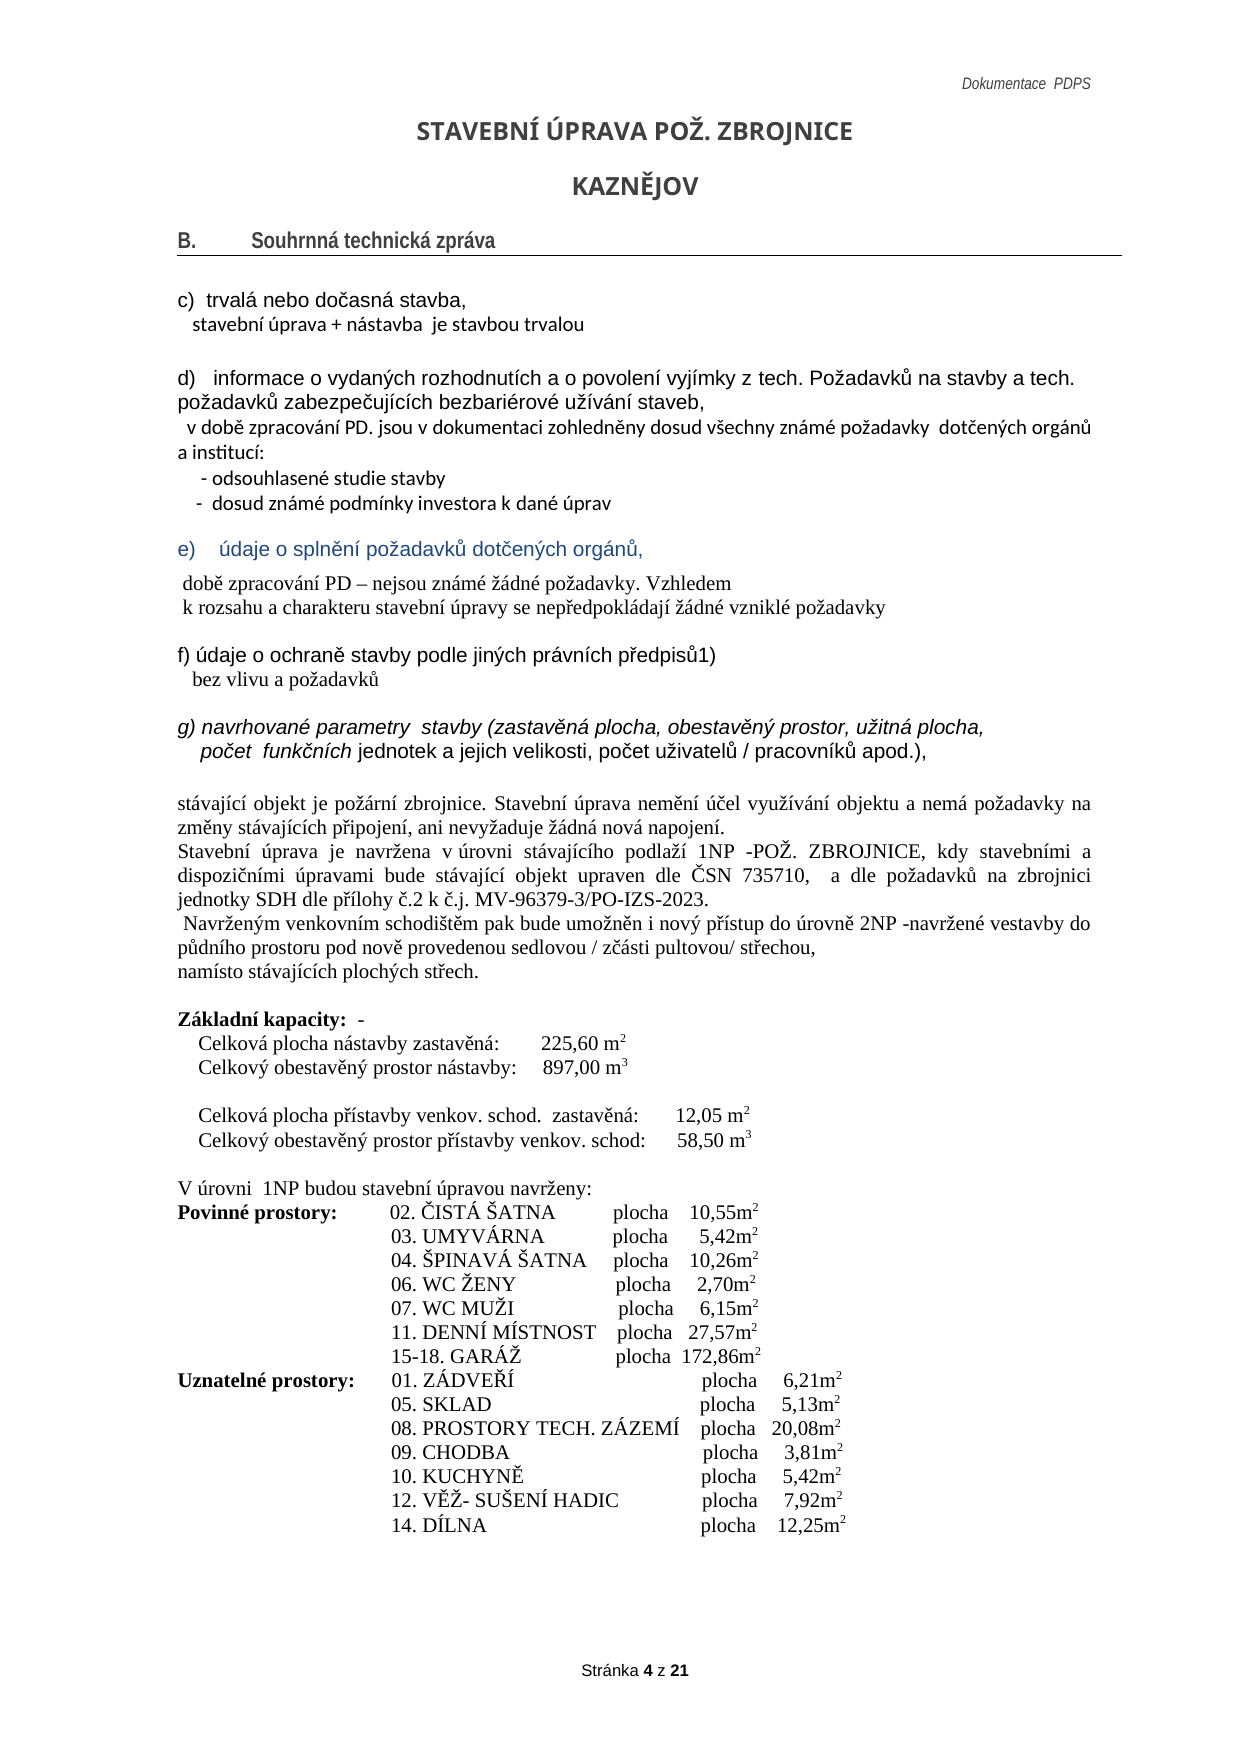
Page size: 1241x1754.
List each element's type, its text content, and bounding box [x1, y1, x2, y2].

text 14. DÍLNA plocha 12,25m2 [177, 1512, 1092, 1537]
text 05. SKLAD plocha 5,13m2 [177, 1392, 1092, 1416]
text bez vlivu a požadavků [192, 667, 1092, 691]
text namísto stávajících plochých střech. [177, 959, 1092, 983]
subtitle e) údaje o splnění požadavků dotčených orgánů, [177, 536, 1092, 560]
text d) informace o vydaných rozhodnutích a o povolení vyjímky z tech. Požadavků na stavby a tech. požadavků zabezpečujících bezbariérové užívání staveb, [177, 366, 1092, 414]
text Celková plocha přístavby venkov. schod. zastavěná: 12,05 m2 [177, 1103, 1092, 1127]
text 04. ŠPINAVÁ ŠATNA plocha 10,26m2 [177, 1248, 1092, 1272]
list době zpracování PD – nejsou známé žádné požadavky. Vzhledem [177, 571, 1092, 595]
text 08. PROSTORY TECH. ZÁZEMÍ plocha 20,08m2 [177, 1416, 1092, 1440]
text 10. KUCHYNĚ plocha 5,42m2 [177, 1464, 1092, 1488]
text Navrženým venkovním schodištěm pak bude umožněn i nový přístup do úrovně 2NP -navržené vestavby do půdního prostoru pod nově provedenou sedlovou / zčásti pultovou/ střechou, [177, 911, 1092, 959]
text g) navrhované parametry stavby (zastavěná plocha, obestavěný prostor, užitná plocha, [177, 715, 1092, 739]
text Povinné prostory: 02. ČISTÁ ŠATNA plocha 10,55m2 [177, 1200, 1092, 1224]
text Celková plocha nástavby zastavěná: 225,60 m2 [177, 1031, 1092, 1055]
text 15-18. GARÁŽ plocha 172,86m2 [177, 1344, 1092, 1368]
list k rozsahu a charakteru stavební úpravy se nepředpokládají žádné vzniklé požadavky [177, 595, 1092, 619]
text 06. WC ŽENY plocha 2,70m2 [177, 1272, 1092, 1296]
list - odsouhlasené studie stavby [177, 465, 1092, 490]
text f) údaje o ochraně stavby podle jiných právních předpisů1) [177, 643, 1092, 667]
text Uznatelné prostory: 01. ZÁDVEŘÍ plocha 6,21m2 [177, 1368, 1092, 1392]
text počet funkčních jednotek a jejich velikosti, počet uživatelů / pracovníků apod.), [177, 739, 1092, 763]
text 09. CHODBA plocha 3,81m2 [177, 1440, 1092, 1464]
text Celkový obestavěný prostor přístavby venkov. schod: 58,50 m3 [177, 1127, 1092, 1152]
text V úrovni 1NP budou stavební úpravou navrženy: [177, 1176, 1092, 1200]
text Celkový obestavěný prostor nástavby: 897,00 m3 [177, 1055, 1092, 1079]
text stávající objekt je požární zbrojnice. Stavební úprava nemění účel využívání objektu a nemá požadavky na změny stávajících připojení, ani nevyžaduje žádná nová napojení. [177, 791, 1092, 839]
text 11. DENNÍ MÍSTNOST plocha 27,57m2 [177, 1320, 1092, 1344]
text 12. VĚŽ- SUŠENÍ HADIC plocha 7,92m2 [177, 1488, 1092, 1512]
text 03. UMYVÁRNA plocha 5,42m2 [177, 1224, 1092, 1248]
text c) trvalá nebo dočasná stavba, [177, 287, 1092, 311]
text Stavební úprava je navržena v úrovni stávajícího podlaží 1NP -POŽ. ZBROJNICE, kdy stavebními a dispozičními úpravami bude stávající objekt upraven dle ČSN 735710, a dle požadavků na zbrojnici jednotky SDH dle přílohy č.2 k č.j. MV-96379-3/PO-IZS-2023. [177, 839, 1092, 911]
text Základní kapacity: - [177, 1007, 1092, 1031]
list v době zpracování PD. jsou v dokumentaci zohledněny dosud všechny známé požadavky dotčených orgánů a institucí: [177, 414, 1092, 465]
text stavební úprava + nástavba je stavbou trvalou [192, 311, 1092, 337]
list - dosud známé podmínky investora k dané úprav [177, 490, 1092, 516]
text 07. WC MUŽI plocha 6,15m2 [177, 1296, 1092, 1320]
